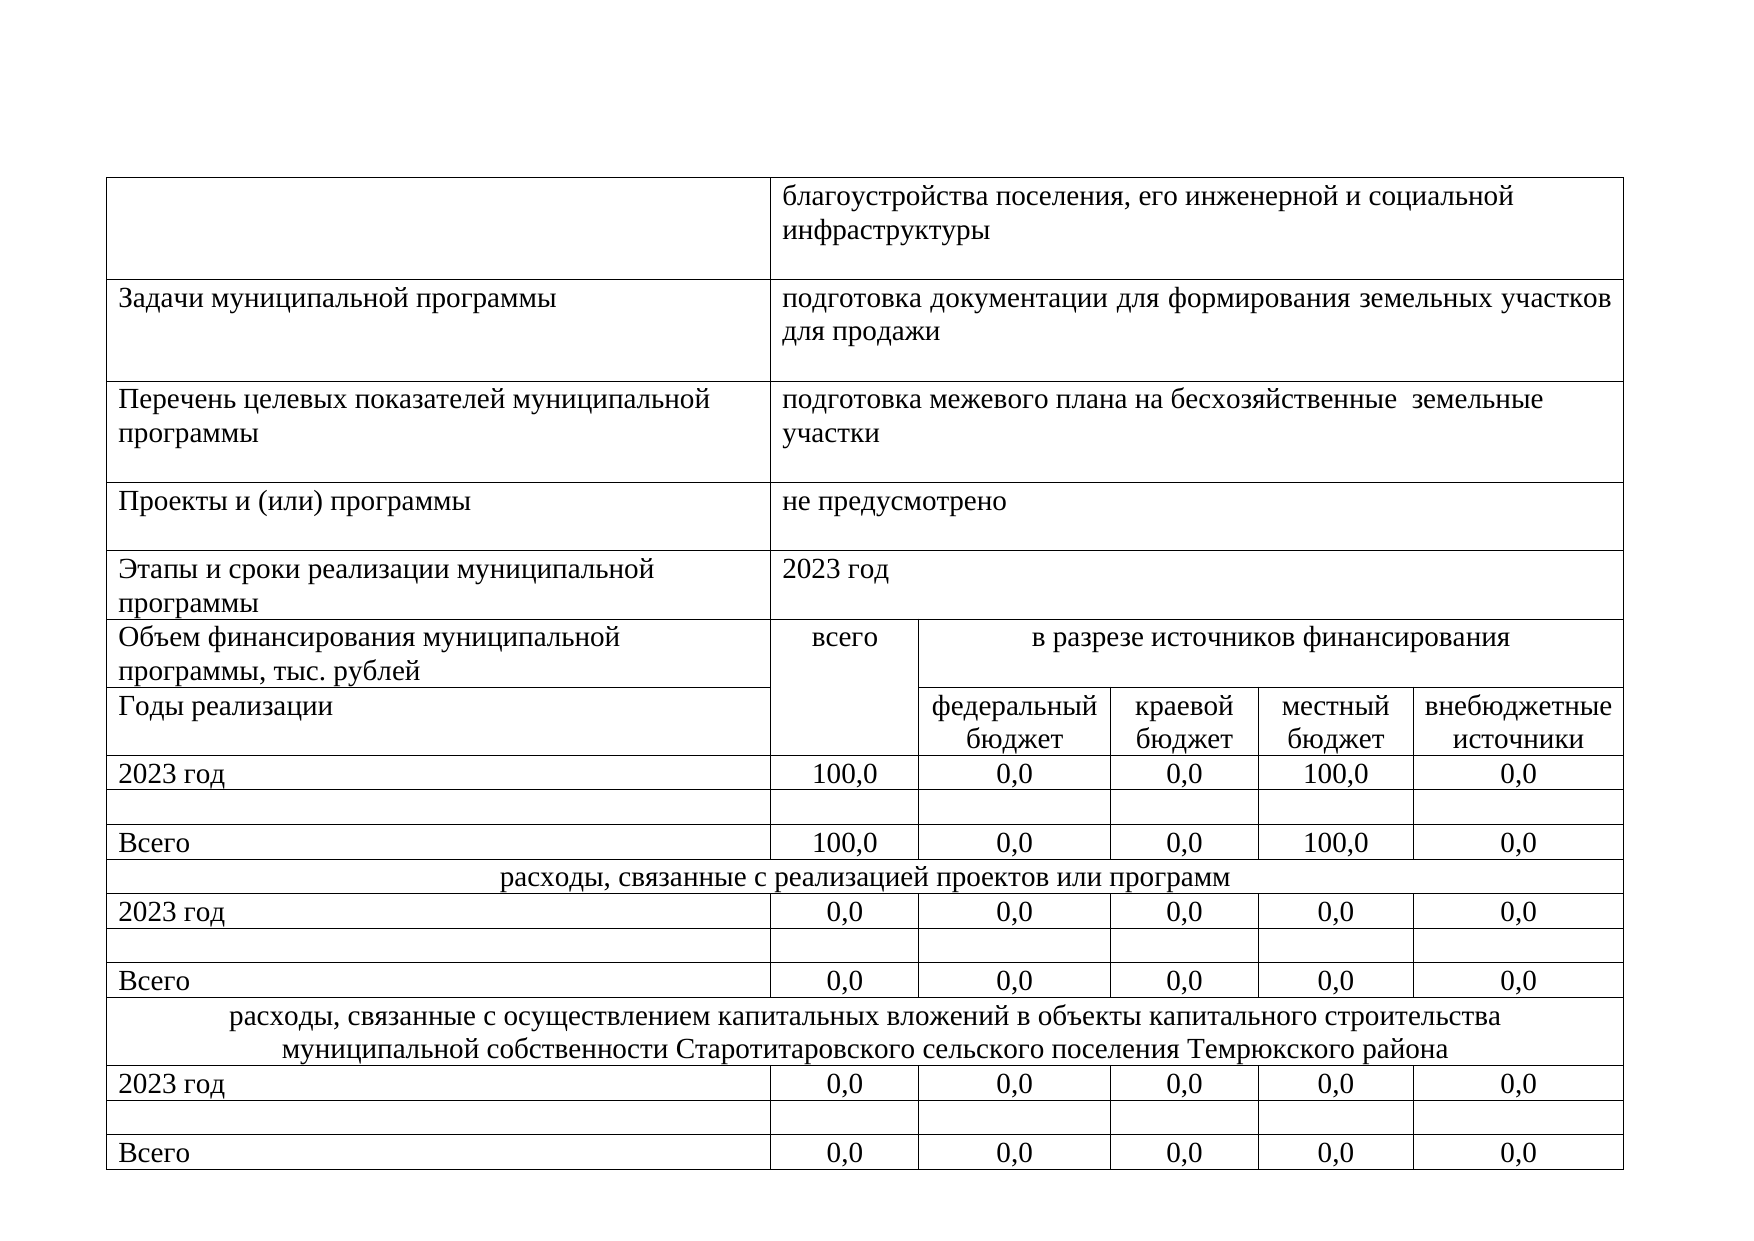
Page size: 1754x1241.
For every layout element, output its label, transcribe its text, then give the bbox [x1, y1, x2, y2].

table_cell 0,0 [771, 963, 918, 997]
table_cell [1414, 1101, 1623, 1134]
table_cell 2023 год [107, 894, 770, 928]
table_cell [1259, 790, 1413, 824]
table_cell 0,0 [1111, 756, 1258, 789]
table_cell 100,0 [1259, 756, 1413, 789]
table_cell 0,0 [919, 756, 1110, 789]
table_cell Этапы и сроки реализации муниципальной программы [107, 551, 770, 618]
table_cell [919, 1101, 1110, 1134]
table_cell 100,0 [1259, 825, 1413, 858]
table_cell 0,0 [1259, 1135, 1413, 1169]
table_cell Всего [107, 963, 770, 997]
table_cell 0,0 [1259, 963, 1413, 997]
table_cell Проекты и (или) программы [107, 483, 770, 550]
table_cell 0,0 [771, 894, 918, 928]
table_cell расходы, связанные с реализацией проектов или программ [107, 860, 1623, 893]
table_cell в разрезе источников финансирования [919, 620, 1623, 687]
table_cell [1111, 790, 1258, 824]
table_cell Годы реализации [107, 688, 770, 755]
table_cell [771, 790, 918, 824]
table_cell [1111, 1101, 1258, 1134]
table_cell [771, 929, 918, 962]
table_cell 2023 год [107, 1066, 770, 1099]
table_cell 0,0 [1414, 756, 1623, 789]
table_cell 0,0 [1111, 963, 1258, 997]
table_cell местный бюджет [1259, 688, 1413, 755]
table_cell 0,0 [919, 1135, 1110, 1169]
table_cell [107, 790, 770, 824]
table_cell 100,0 [771, 756, 918, 789]
table_cell расходы, связанные с осуществлением капитальных вложений в объекты капитального строительства муниципальной собственности Старотитаровского сельского поселения Темрюкского района [107, 998, 1623, 1065]
table_cell подготовка межевого плана на бесхозяйственные земельные участки [771, 382, 1623, 482]
table_cell 100,0 [771, 825, 918, 858]
table_cell [1414, 790, 1623, 824]
table_cell краевой бюджет [1111, 688, 1258, 755]
table_cell 0,0 [919, 963, 1110, 997]
table_cell 0,0 [1259, 894, 1413, 928]
table_cell [771, 1101, 918, 1134]
table_cell Задачи муниципальной программы [107, 280, 770, 381]
table_cell 0,0 [1414, 894, 1623, 928]
table_cell [1259, 1101, 1413, 1134]
table_cell подготовка документации для формирования земельных участков для продажи [771, 280, 1623, 381]
table_cell 0,0 [919, 1066, 1110, 1099]
table_cell всего [771, 620, 918, 755]
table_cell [107, 178, 770, 279]
table_cell [919, 929, 1110, 962]
table_cell [1259, 929, 1413, 962]
table_cell Объем финансирования муниципальной программы, тыс. рублей [107, 620, 770, 687]
table_cell 0,0 [1111, 1066, 1258, 1099]
table_cell [1414, 929, 1623, 962]
table_cell [919, 790, 1110, 824]
table_cell [107, 929, 770, 962]
table_cell 0,0 [1111, 1135, 1258, 1169]
table_cell внебюджетные источники [1414, 688, 1623, 755]
table_cell не предусмотрено [771, 483, 1623, 550]
table_cell 0,0 [919, 825, 1110, 858]
table_cell 0,0 [1111, 894, 1258, 928]
table_cell 0,0 [1414, 963, 1623, 997]
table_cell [771, 178, 1623, 279]
table_cell 0,0 [771, 1135, 918, 1169]
table_cell 0,0 [771, 1066, 918, 1099]
table_cell [107, 1101, 770, 1134]
table_cell Перечень целевых показателей муниципальной программы [107, 382, 770, 482]
table_cell [1111, 929, 1258, 962]
table_cell Всего [107, 1135, 770, 1169]
table_cell федеральный бюджет [919, 688, 1110, 755]
table_cell 0,0 [1414, 1066, 1623, 1099]
table_cell 0,0 [919, 894, 1110, 928]
table_cell 2023 год [771, 551, 1623, 618]
table_cell 0,0 [1414, 825, 1623, 858]
table_cell Всего [107, 825, 770, 858]
table_cell 0,0 [1259, 1066, 1413, 1099]
table_cell 2023 год [107, 756, 770, 789]
table_cell 0,0 [1111, 825, 1258, 858]
table_cell 0,0 [1414, 1135, 1623, 1169]
